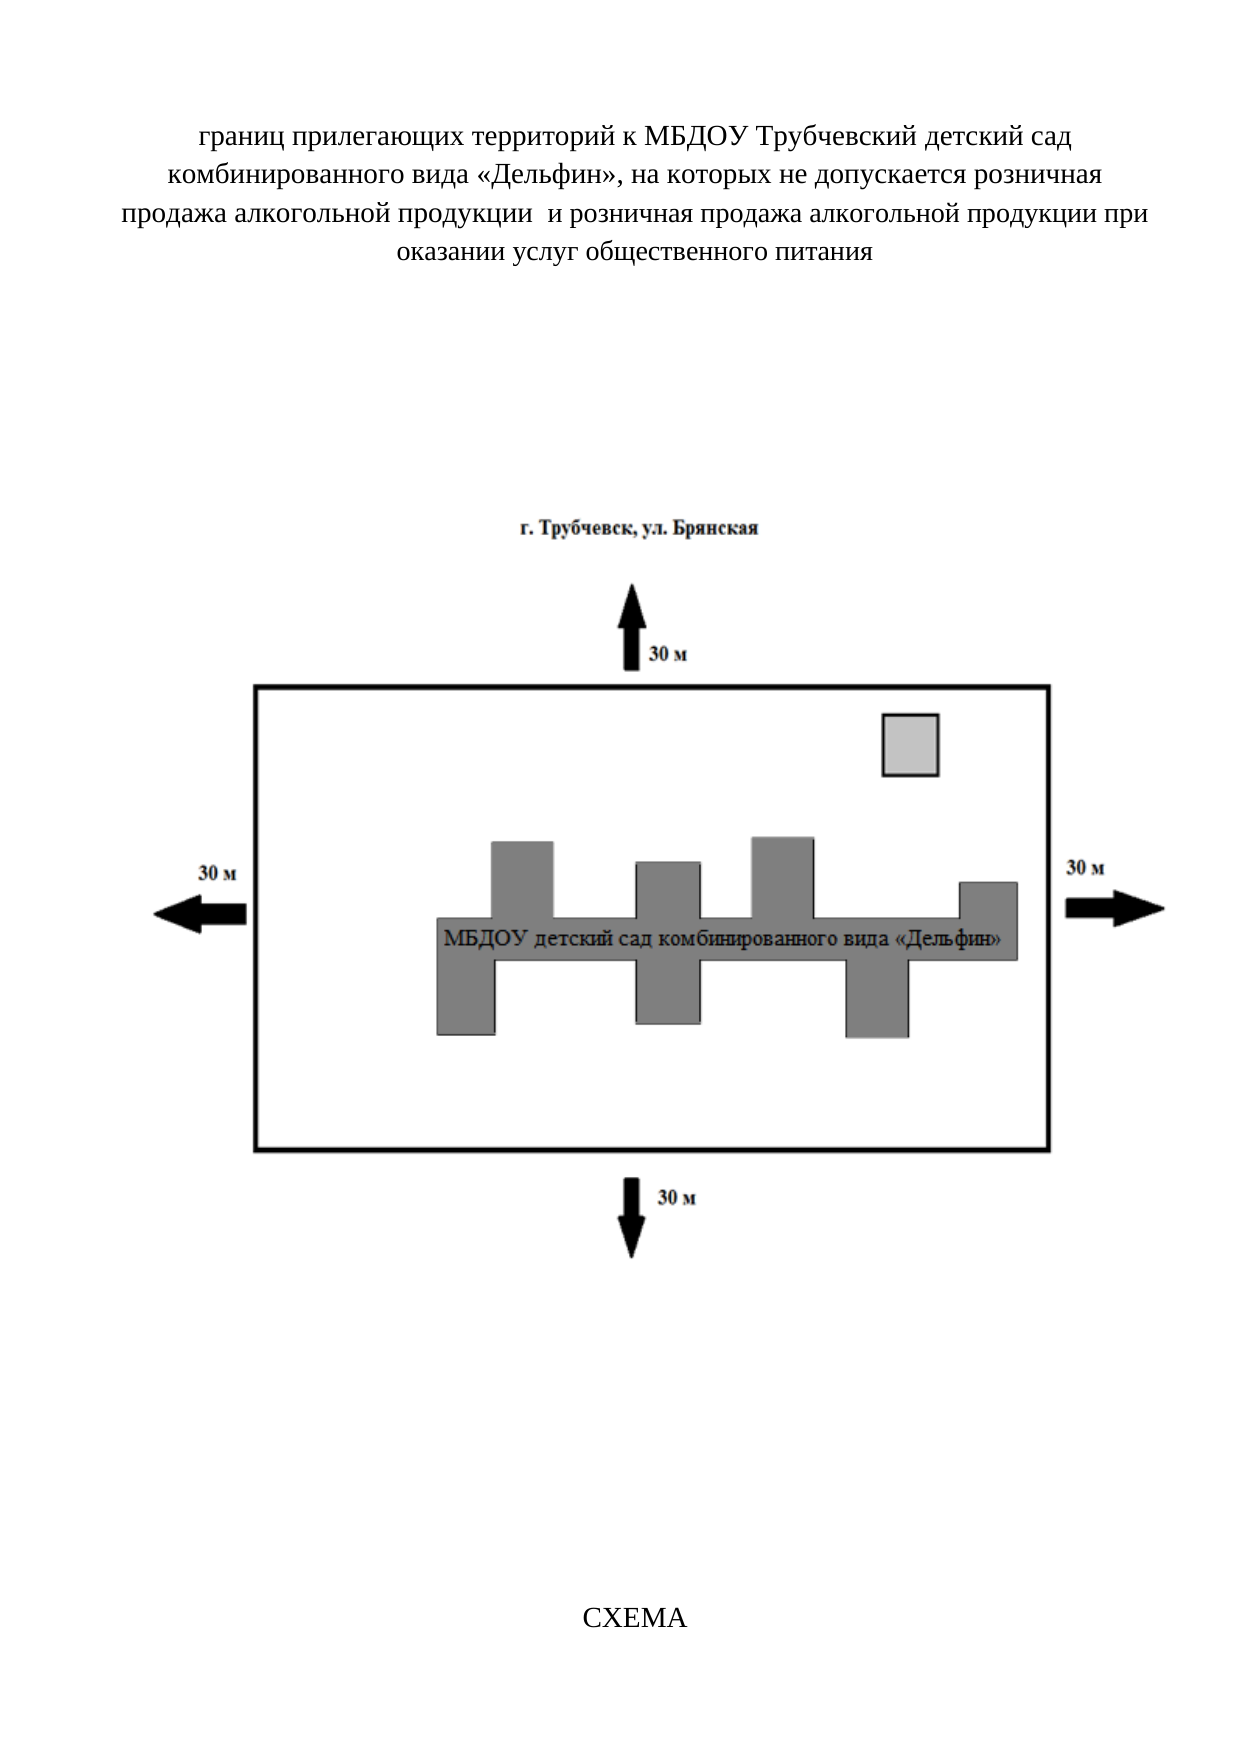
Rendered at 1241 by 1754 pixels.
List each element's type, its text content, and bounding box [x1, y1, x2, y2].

text границ прилегающих территорий к МБДОУ Трубчевский детский сад комбинированного вида «Дельфин», на которых не допускается розничная продажа алкогольной продукции и розничная продажа алкогольной продукции при оказании услуг общественного питания [118, 118, 1152, 266]
picture [118, 465, 1208, 1316]
text СХЕМА [118, 1600, 1152, 1633]
